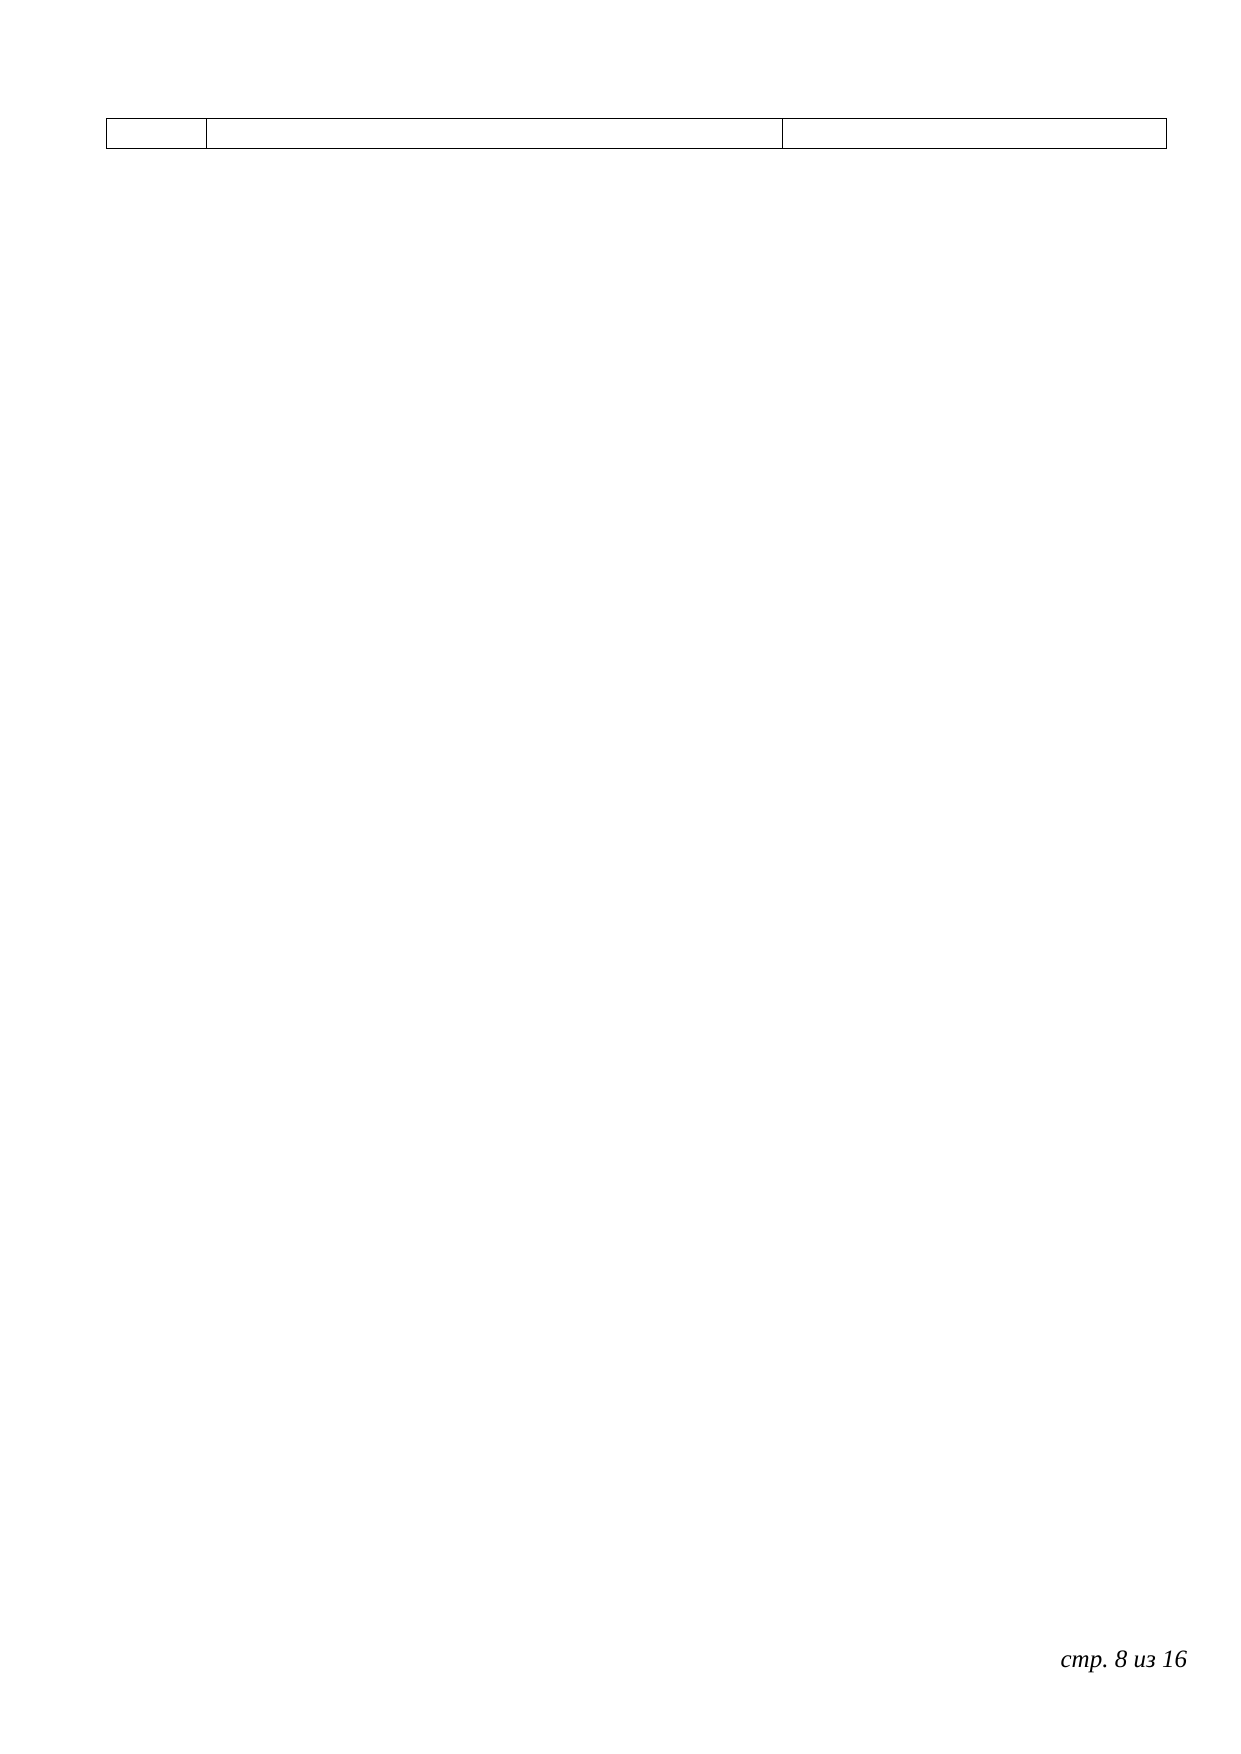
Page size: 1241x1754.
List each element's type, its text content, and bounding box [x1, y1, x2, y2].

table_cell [207, 119, 782, 148]
table_cell Указать [783, 119, 1166, 148]
table_cell 15 [107, 119, 206, 148]
